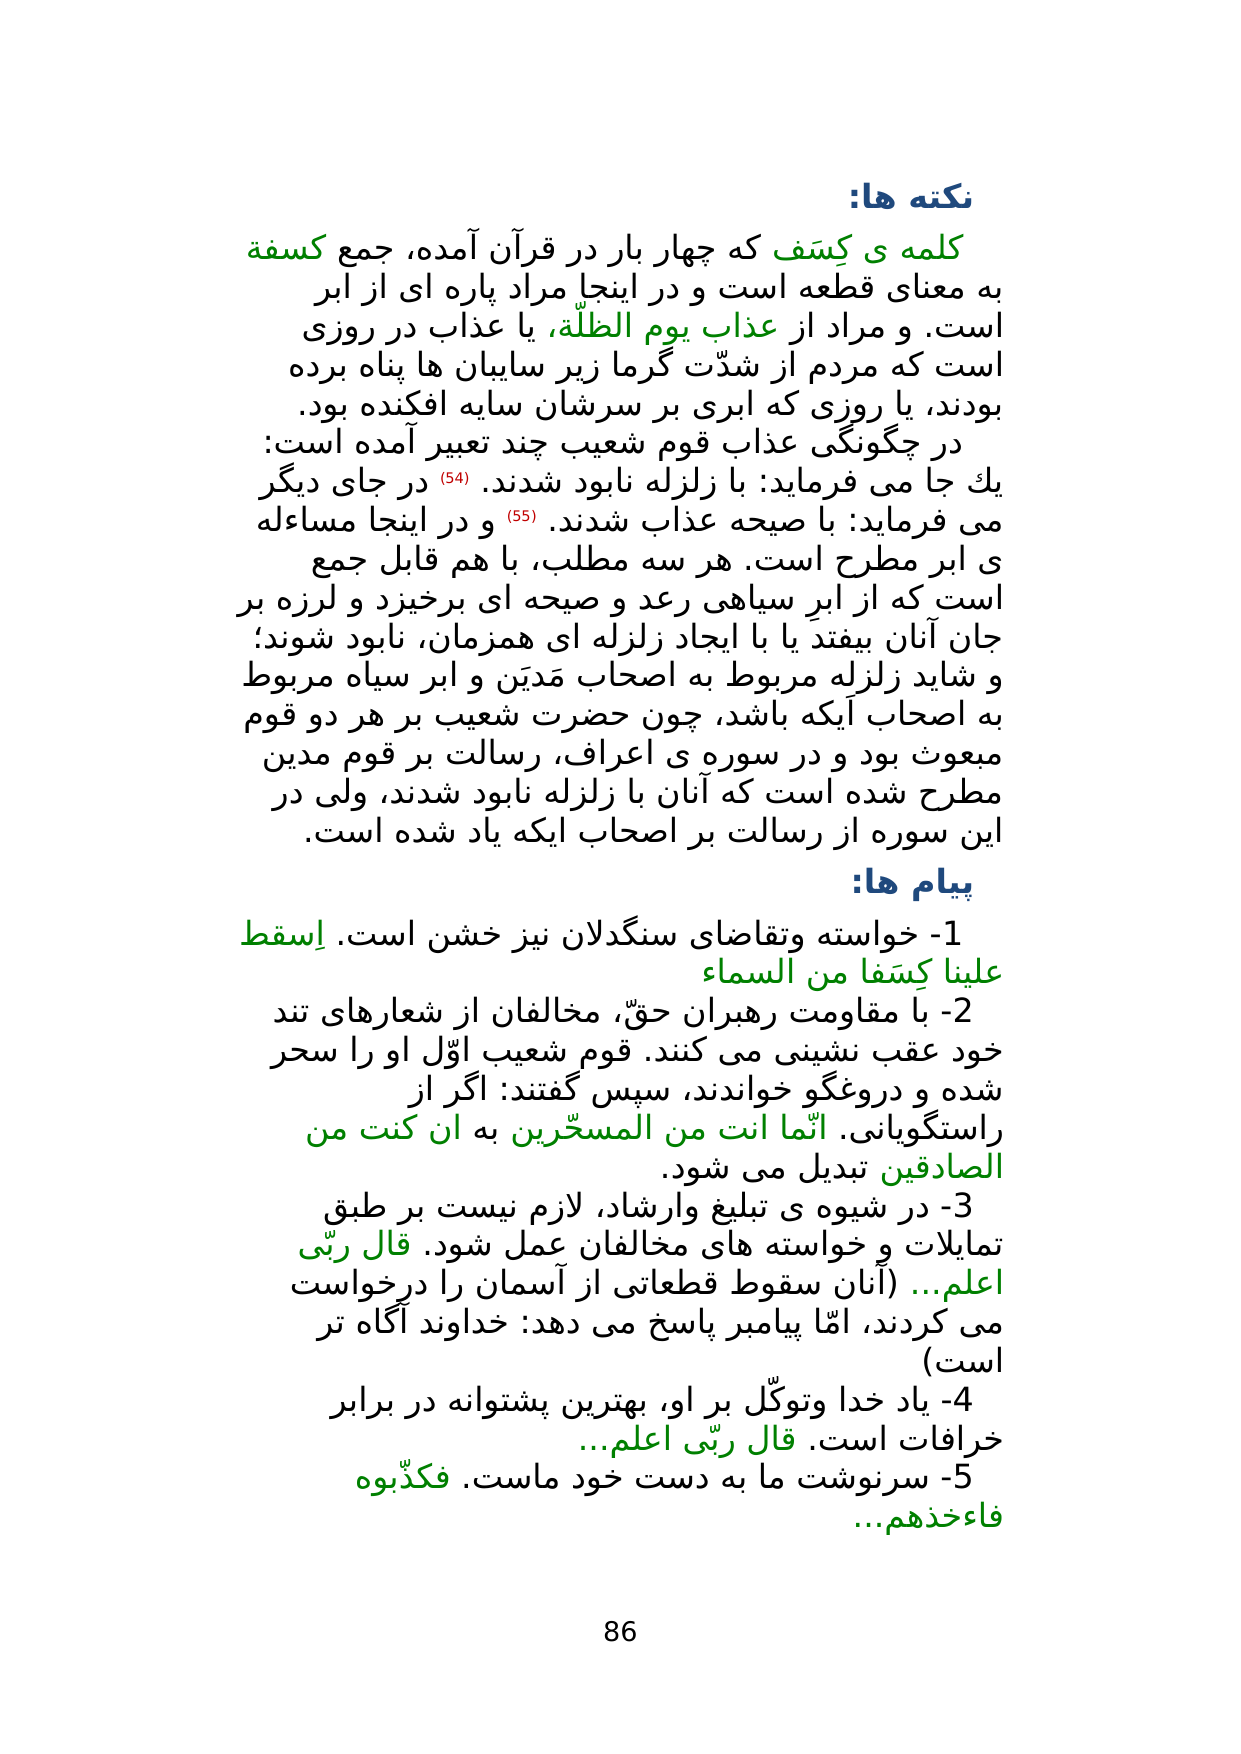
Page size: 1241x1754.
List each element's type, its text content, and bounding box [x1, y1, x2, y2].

text 3- در شيوه ى تبليغ وارشاد، لازم نيست بر طبق تمايلات و خواسته هاى مخالفان عمل شود. قال ربّى اعلم... (آنان سقوط قطعاتى از آسمان را درخواست مى كردند، امّا پيامبر پاسخ مى دهد: خداوند آگاه تر است) [236, 1186, 1004, 1380]
subtitle پيام ها: [236, 863, 1004, 902]
text كلمه ى كِسَف كه چهار بار در قرآن آمده، جمع كسفة به معناى قطعه است و در اينجا مراد پاره اى از ابر است. و مراد از عذاب يوم الظلّة، يا عذاب در روزى است كه مردم از شدّت گرما زير سايبان ها پناه برده بودند، يا روزى كه ابرى بر سرشان سايه افكنده بود. [236, 228, 1004, 423]
subtitle نكته ها: [236, 177, 1004, 216]
text 2- با مقاومت رهبران حقّ، مخالفان از شعارهاى تند خود عقب نشينى مى كنند. قوم شعيب اوّل او را سحر شده و دروغگو خواندند، سپس گفتند: اگر از راستگويانى. انّما انت من المسحّرين به ان كنت من الصادقين تبديل مى شود. [236, 992, 1004, 1186]
text 5- سرنوشت ما به دست خود ماست. فكذّبوه فاءخذهم... [236, 1458, 1004, 1536]
text 4- ياد خدا وتوكّل بر او، بهترين پشتوانه در برابر خرافات است. قال ربّى اعلم... [236, 1380, 1004, 1458]
text در چگونگى عذاب قوم شعيب چند تعبير آمده است: يك جا مى فرمايد: با زلزله نابود شدند. (54) در جاى ديگر مى فرمايد: با صيحه عذاب شدند. (55) و در اينجا مساءله ى ابر مطرح است. هر سه مطلب، با هم قابل جمع است كه از ابرِ سياهى رعد و صيحه اى برخيزد و لرزه بر جان آنان بيفتد يا با ايجاد زلزله اى همزمان، نابود شوند؛ و شايد زلزله مربوط به اصحاب مَديَن و ابر سياه مربوط به اصحاب اَيكه باشد، چون حضرت شعيب بر هر دو قوم مبعوث بود و در سوره ى اعراف، رسالت بر قوم مدين مطرح شده است كه آنان با زلزله نابود شدند، ولى در اين سوره از رسالت بر اصحاب ايكه ياد شده است. [236, 423, 1004, 850]
text 1- خواسته وتقاضاى سنگدلان نيز خشن است. اِسقط علينا كِسَفا من السماء [236, 914, 1004, 992]
